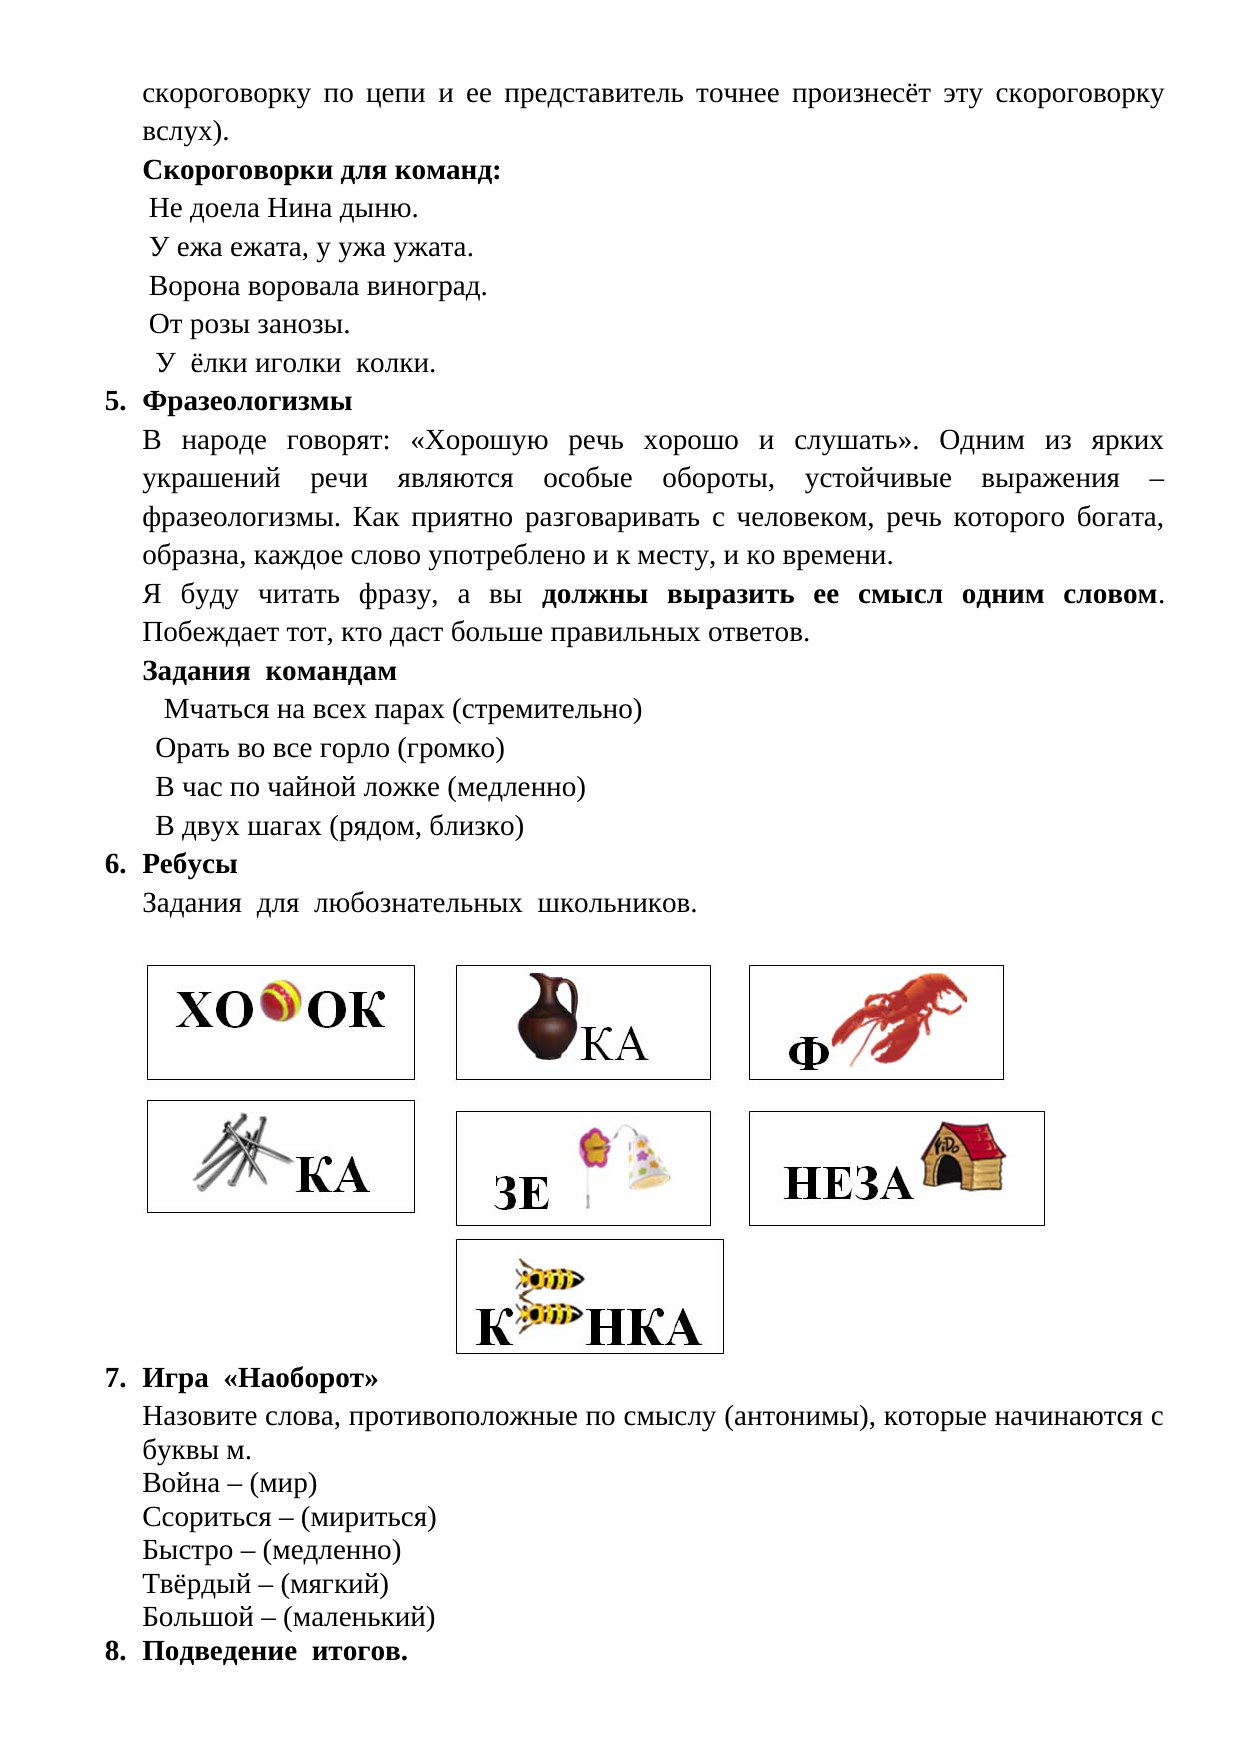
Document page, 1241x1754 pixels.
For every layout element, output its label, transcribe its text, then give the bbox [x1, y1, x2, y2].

text В двух шагах (рядом, близко) [75, 808, 1165, 841]
list Ребусы [104, 846, 1165, 880]
list Фразеологизмы [104, 383, 1165, 417]
text Орать во все горло (громко) [75, 731, 1165, 764]
text У ёлки иголки колки. [75, 345, 1165, 378]
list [142, 75, 1165, 147]
list В народе говорят: «Хорошую речь хорошо и слушать». Одним из ярких украшений речи являются особые обороты, устойчивые выражения – фразеологизмы. Как приятно разговаривать с человеком, речь которого богата, образна, каждое слово употреблено и к месту, и ко времени. [142, 422, 1165, 571]
list Быстро – (медленно) [142, 1532, 1165, 1566]
text Мчаться на всех парах (стремительно) [75, 692, 1165, 725]
list Задания командам [142, 653, 1165, 687]
list Назовите слова, противоположные по смыслу (антонимы), которые начинаются с буквы м. [142, 1398, 1165, 1465]
list Скороговорки для команд: [142, 152, 1165, 186]
list У ежа ежата, у ужа ужата. [142, 229, 1165, 263]
list Игра «Наоборот» [104, 1360, 1165, 1393]
list Задания для любознательных школьников. [142, 885, 1165, 918]
list Я буду читать фразу, а вы должны выразить ее смысл одним словом. Побеждает тот, кто даст больше правильных ответов. [142, 576, 1165, 648]
list Подведение итогов. [104, 1633, 1165, 1667]
list Не доела Нина дыню. [142, 191, 1165, 224]
text От розы занозы. [75, 306, 1165, 340]
list Ссориться – (мириться) [142, 1499, 1165, 1532]
picture [142, 961, 1047, 1356]
list Война – (мир) [142, 1465, 1165, 1499]
list Ворона воровала виноград. [142, 268, 1165, 301]
text В час по чайной ложке (медленно) [75, 769, 1165, 803]
list Большой – (маленький) [142, 1599, 1165, 1633]
list Твёрдый – (мягкий) [142, 1566, 1165, 1599]
